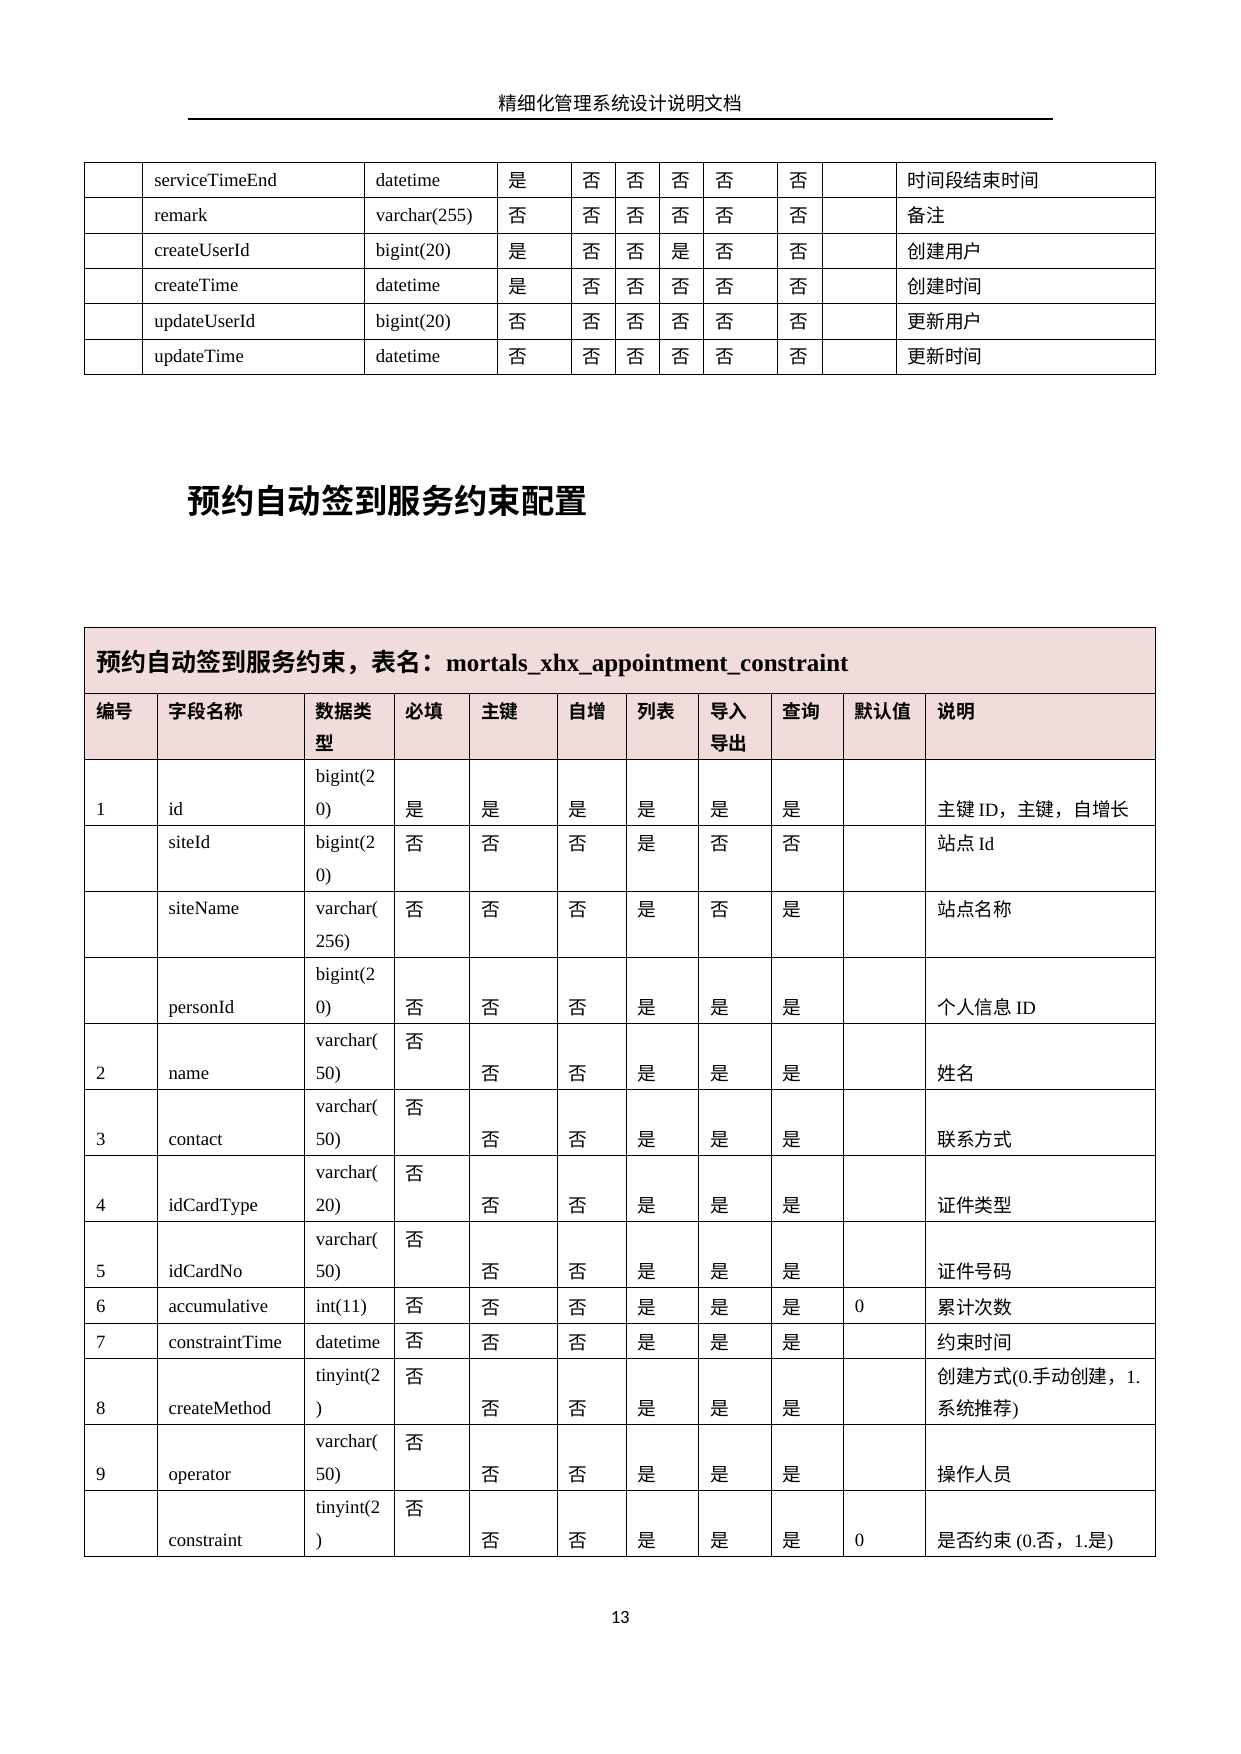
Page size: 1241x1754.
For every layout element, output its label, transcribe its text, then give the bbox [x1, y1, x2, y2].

table_cell 主键ID，主键，自增长 [926, 760, 1155, 825]
table_cell 否 [772, 826, 843, 891]
table_cell 否 [704, 340, 777, 374]
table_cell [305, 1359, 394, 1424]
table_cell 否 [704, 234, 777, 268]
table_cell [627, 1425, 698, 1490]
table_cell 否 [616, 269, 659, 303]
table_cell 是 [699, 1024, 771, 1089]
table_cell 否 [699, 826, 771, 891]
table_cell 是 [395, 760, 469, 825]
table_cell 否 [616, 234, 659, 268]
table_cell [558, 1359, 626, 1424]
subtitle 预约自动签到服务约束配置 [187, 467, 1053, 532]
table_cell 否 [395, 1090, 469, 1155]
table_cell 备注 [897, 198, 1155, 233]
table_cell 否 [660, 304, 703, 338]
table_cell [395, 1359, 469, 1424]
table_cell 否 [395, 1222, 469, 1287]
table_cell [823, 269, 896, 303]
table_cell [844, 892, 925, 957]
table_cell varchar(255) [365, 198, 497, 233]
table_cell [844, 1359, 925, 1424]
table_cell bigint(20) [305, 958, 394, 1023]
table_cell 否 [470, 958, 557, 1023]
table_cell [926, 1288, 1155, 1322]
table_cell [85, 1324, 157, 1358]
table_cell 是 [498, 234, 571, 268]
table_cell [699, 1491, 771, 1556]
table_cell varchar(50) [305, 1024, 394, 1089]
table_cell [844, 1156, 925, 1221]
table_cell 否 [704, 304, 777, 338]
table_cell remark [143, 198, 364, 233]
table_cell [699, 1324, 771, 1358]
table_cell 否 [660, 198, 703, 233]
table_cell 是 [558, 760, 626, 825]
table_cell 否 [778, 198, 822, 233]
table_cell [85, 958, 157, 1023]
table_cell 是 [772, 760, 843, 825]
table_cell [823, 198, 896, 233]
table_cell 否 [572, 269, 615, 303]
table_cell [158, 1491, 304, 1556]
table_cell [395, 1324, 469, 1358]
table_cell 必填 [395, 694, 469, 759]
table_cell 否 [470, 1288, 557, 1322]
table_cell varchar(50) [305, 1222, 394, 1287]
table_cell 主键 [470, 694, 557, 759]
table_cell 否 [470, 1222, 557, 1287]
table_cell 默认值 [844, 694, 925, 759]
table_cell 是 [627, 1090, 698, 1155]
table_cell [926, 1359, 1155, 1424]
table_cell 否 [660, 340, 703, 374]
table_cell 个人信息ID [926, 958, 1155, 1023]
table_cell 否 [395, 1024, 469, 1089]
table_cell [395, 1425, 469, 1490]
table_cell 4 [85, 1156, 157, 1221]
table_cell bigint(20) [365, 234, 497, 268]
table_cell 否 [498, 340, 571, 374]
table_cell siteName [158, 892, 304, 957]
table_cell idCardType [158, 1156, 304, 1221]
table_header 预约自动签到服务约束，表名：mortals_xhx_appointment_constraint [85, 628, 1155, 693]
table_cell 否 [572, 198, 615, 233]
table_cell 自增 [558, 694, 626, 759]
table_cell [844, 1222, 925, 1287]
table_cell bigint(20) [305, 760, 394, 825]
table_cell [85, 269, 142, 303]
table_cell 否 [395, 958, 469, 1023]
table_cell 否 [470, 1024, 557, 1089]
table_cell 数据类型 [305, 694, 394, 759]
table_cell 证件类型 [926, 1156, 1155, 1221]
table_cell [85, 234, 142, 268]
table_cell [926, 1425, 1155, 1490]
table_cell 否 [558, 1090, 626, 1155]
table_cell 是 [627, 1156, 698, 1221]
table_cell datetime [365, 269, 497, 303]
table_cell 编号 [85, 694, 157, 759]
table_cell 是 [699, 1156, 771, 1221]
table_cell 否 [778, 234, 822, 268]
table_cell 否 [558, 826, 626, 891]
table_cell 否 [470, 826, 557, 891]
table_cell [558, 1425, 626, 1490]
table_cell datetime [365, 340, 497, 374]
table_cell 更新用户 [897, 304, 1155, 338]
table_cell 站点名称 [926, 892, 1155, 957]
table_cell 否 [558, 1156, 626, 1221]
table_cell 是 [627, 1024, 698, 1089]
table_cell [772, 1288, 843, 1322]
table_cell 否 [616, 198, 659, 233]
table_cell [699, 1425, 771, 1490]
table_cell 是 [699, 1222, 771, 1287]
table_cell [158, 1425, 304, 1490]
table_cell 说明 [926, 694, 1155, 759]
table_cell varchar(256) [305, 892, 394, 957]
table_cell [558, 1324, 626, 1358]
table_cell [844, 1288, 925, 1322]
table_cell 2 [85, 1024, 157, 1089]
table_cell 1 [85, 760, 157, 825]
table_cell 是 [498, 269, 571, 303]
table_cell 否 [616, 340, 659, 374]
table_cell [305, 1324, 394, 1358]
table_cell 证件号码 [926, 1222, 1155, 1287]
table_cell siteId [158, 826, 304, 891]
table_cell 否 [395, 1156, 469, 1221]
table_cell 是 [470, 760, 557, 825]
table_cell 否 [704, 163, 777, 197]
table_cell serviceTimeEnd [143, 163, 364, 197]
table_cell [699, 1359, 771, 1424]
table_cell int(11) [305, 1288, 394, 1322]
table_cell 是 [772, 1024, 843, 1089]
table_cell 否 [572, 340, 615, 374]
table_cell 是 [772, 958, 843, 1023]
table_cell [844, 760, 925, 825]
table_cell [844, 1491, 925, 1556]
table_cell 否 [395, 826, 469, 891]
table_cell 否 [395, 1288, 469, 1322]
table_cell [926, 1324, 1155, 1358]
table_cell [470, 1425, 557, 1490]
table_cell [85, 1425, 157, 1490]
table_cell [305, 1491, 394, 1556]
table_cell [85, 340, 142, 374]
table_cell personId [158, 958, 304, 1023]
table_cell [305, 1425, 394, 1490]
table_cell 是 [699, 760, 771, 825]
table_cell 站点Id [926, 826, 1155, 891]
table_cell 是 [627, 1222, 698, 1287]
table_cell 姓名 [926, 1024, 1155, 1089]
table_cell 否 [778, 163, 822, 197]
table_cell updateTime [143, 340, 364, 374]
table_cell 是 [498, 163, 571, 197]
table_cell 是 [772, 1090, 843, 1155]
table_cell [85, 198, 142, 233]
table_cell [85, 304, 142, 338]
table_cell 否 [558, 958, 626, 1023]
table_cell [844, 1024, 925, 1089]
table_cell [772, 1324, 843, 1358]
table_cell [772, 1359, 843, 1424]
table_cell 字段名称 [158, 694, 304, 759]
table_cell 否 [699, 892, 771, 957]
table_cell 否 [498, 304, 571, 338]
table_cell 否 [704, 198, 777, 233]
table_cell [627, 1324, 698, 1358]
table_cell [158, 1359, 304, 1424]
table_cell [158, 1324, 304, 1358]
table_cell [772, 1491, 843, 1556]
table_cell [85, 892, 157, 957]
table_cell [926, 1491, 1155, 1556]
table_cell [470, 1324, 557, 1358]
table_cell 否 [498, 198, 571, 233]
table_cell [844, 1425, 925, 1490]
table_cell 否 [395, 892, 469, 957]
table_cell 否 [558, 1288, 626, 1322]
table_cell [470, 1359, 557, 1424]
table_cell [85, 826, 157, 891]
table_cell contact [158, 1090, 304, 1155]
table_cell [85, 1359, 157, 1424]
table_cell 是 [772, 1156, 843, 1221]
table_cell 3 [85, 1090, 157, 1155]
table_cell [844, 826, 925, 891]
table_cell createUserId [143, 234, 364, 268]
table_cell 是 [627, 958, 698, 1023]
table_cell 联系方式 [926, 1090, 1155, 1155]
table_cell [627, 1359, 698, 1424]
table_cell 查询 [772, 694, 843, 759]
table_cell 否 [778, 340, 822, 374]
table_cell 否 [616, 304, 659, 338]
table_cell 否 [572, 304, 615, 338]
table_cell 否 [470, 1090, 557, 1155]
table_cell accumulative [158, 1288, 304, 1322]
table_cell datetime [365, 163, 497, 197]
table_cell 否 [558, 1024, 626, 1089]
table_cell id [158, 760, 304, 825]
table_cell 是 [627, 892, 698, 957]
table_cell 否 [704, 269, 777, 303]
table_cell bigint(20) [305, 826, 394, 891]
table_cell 否 [470, 892, 557, 957]
table_cell 导入导出 [699, 694, 771, 759]
table_cell 是 [772, 892, 843, 957]
table_cell 创建用户 [897, 234, 1155, 268]
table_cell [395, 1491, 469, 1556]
table_cell 否 [470, 1156, 557, 1221]
table_cell bigint(20) [365, 304, 497, 338]
table_cell [823, 163, 896, 197]
table_cell 更新时间 [897, 340, 1155, 374]
table_cell 是 [699, 1090, 771, 1155]
table_cell 是 [627, 826, 698, 891]
table_cell [85, 163, 142, 197]
table_cell [823, 340, 896, 374]
table_cell [844, 958, 925, 1023]
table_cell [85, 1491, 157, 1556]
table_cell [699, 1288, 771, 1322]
table_cell idCardNo [158, 1222, 304, 1287]
table_cell createTime [143, 269, 364, 303]
table_cell varchar(20) [305, 1156, 394, 1221]
table_cell name [158, 1024, 304, 1089]
table_cell updateUserId [143, 304, 364, 338]
table_cell [844, 1090, 925, 1155]
table_cell 否 [660, 163, 703, 197]
table_cell 是 [627, 760, 698, 825]
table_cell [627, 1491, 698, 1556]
table_cell 创建时间 [897, 269, 1155, 303]
table_cell 否 [616, 163, 659, 197]
table_cell 否 [558, 892, 626, 957]
table_cell 否 [778, 304, 822, 338]
table_cell 是 [627, 1288, 698, 1322]
table_cell 是 [772, 1222, 843, 1287]
table_cell 否 [572, 163, 615, 197]
table_cell 否 [660, 269, 703, 303]
table_cell [823, 234, 896, 268]
table_cell 5 [85, 1222, 157, 1287]
table_cell 是 [660, 234, 703, 268]
table_cell 否 [778, 269, 822, 303]
table_cell varchar(50) [305, 1090, 394, 1155]
table_cell 时间段结束时间 [897, 163, 1155, 197]
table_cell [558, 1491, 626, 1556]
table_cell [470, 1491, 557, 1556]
table_cell 6 [85, 1288, 157, 1322]
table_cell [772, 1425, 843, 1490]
table_cell 是 [699, 958, 771, 1023]
table_cell [823, 304, 896, 338]
table_cell 否 [558, 1222, 626, 1287]
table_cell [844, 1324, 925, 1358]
table_cell 列表 [627, 694, 698, 759]
table_cell 否 [572, 234, 615, 268]
